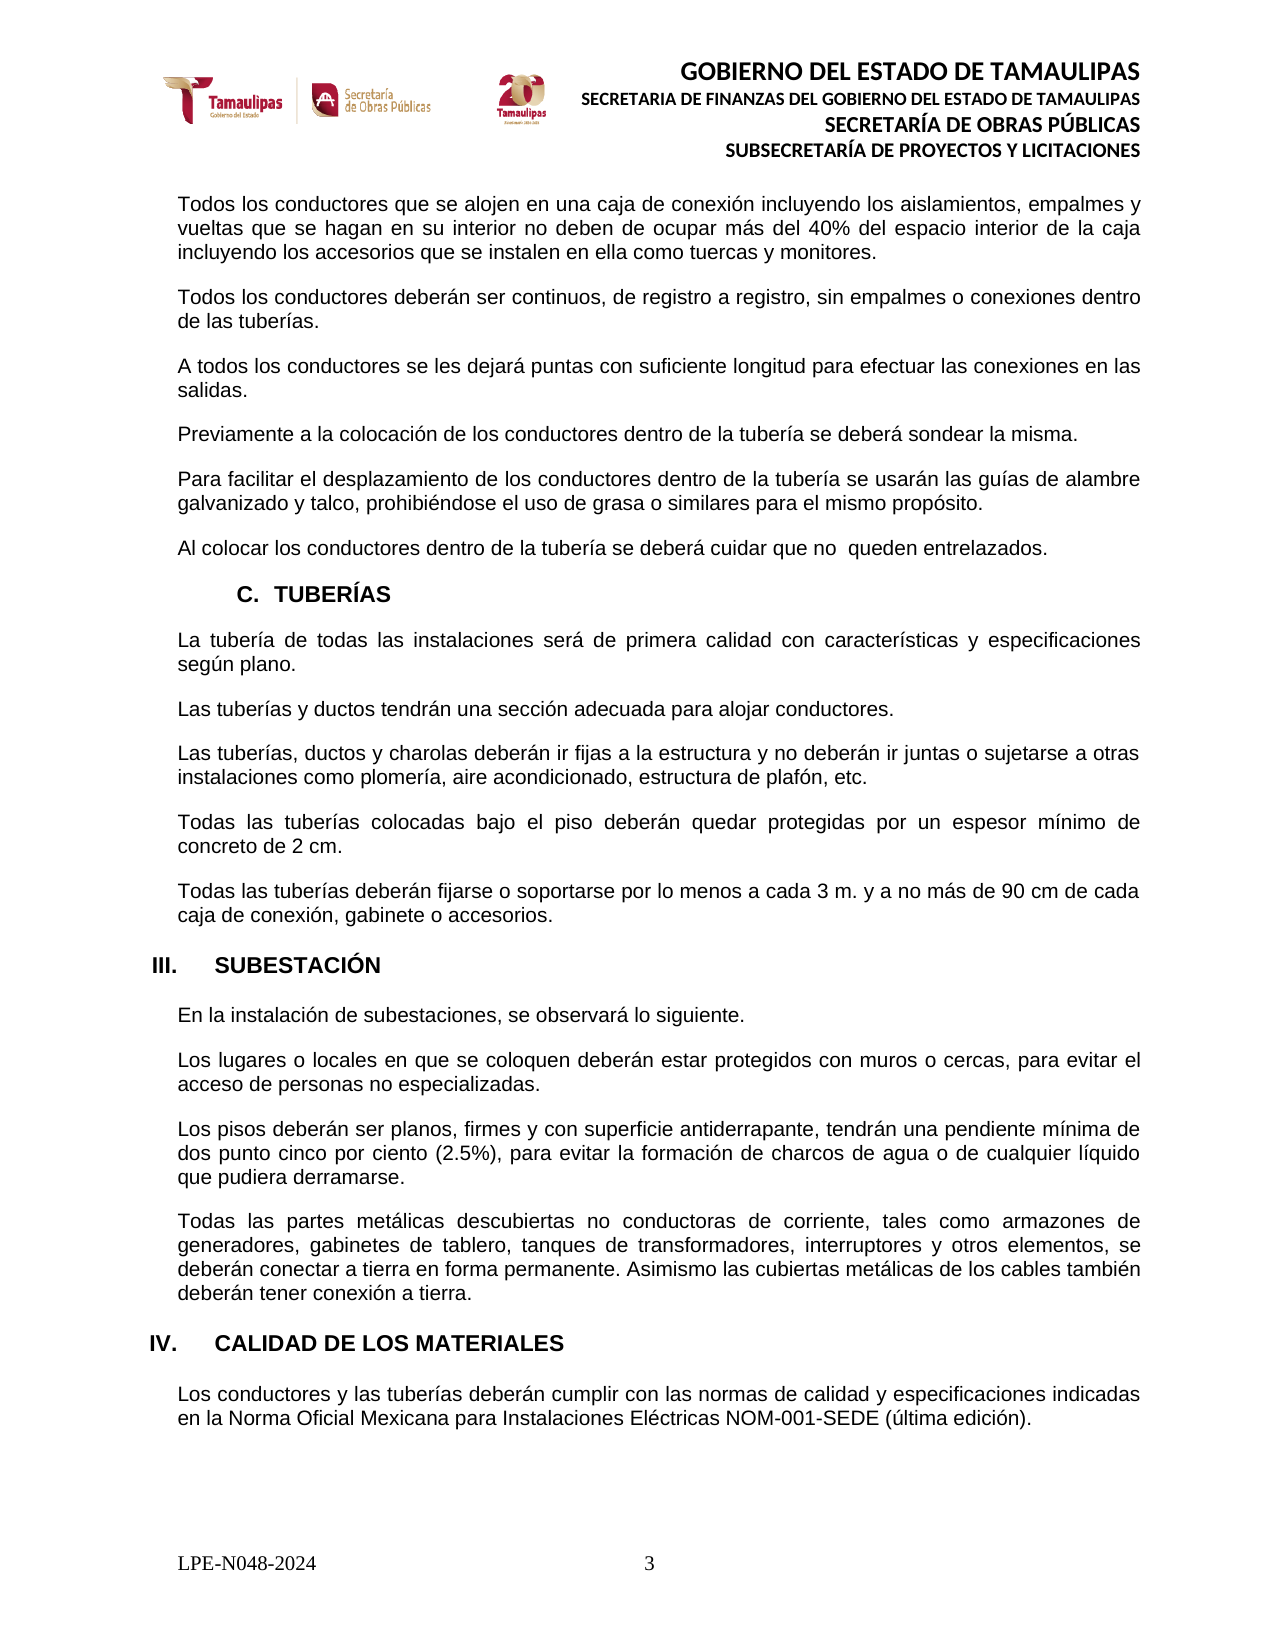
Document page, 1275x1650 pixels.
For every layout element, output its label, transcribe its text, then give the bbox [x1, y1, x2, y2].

text Al colocar los conductores dentro de la tubería se deberá cuidar que no queden entrelazados. [177, 536, 1142, 560]
text Todos los conductores que se alojen en una caja de conexión incluyendo los aislamientos, empalmes y vueltas que se hagan en su interior no deben de ocupar más del 40% del espacio interior de la caja incluyendo los accesorios que se instalen en ella como tuercas y monitores. [177, 192, 1142, 264]
text Los pisos deberán ser planos, firmes y con superficie antiderrapante, tendrán una pendiente mínima de dos punto cinco por ciento (2.5%), para evitar la formación de charcos de agua o de cualquier líquido que pudiera derramarse. [177, 1117, 1142, 1188]
text SUBESTACIÓN [177, 952, 1142, 978]
picture [151, 67, 564, 131]
text Los lugares o locales en que se coloquen deberán estar protegidos con muros o cercas, para evitar el acceso de personas no especializadas. [177, 1048, 1142, 1096]
text En la instalación de subestaciones, se observará lo siguiente. [177, 1003, 1142, 1027]
text Todas las tuberías deberán fijarse o soportarse por lo menos a cada 3 m. y a no más de 90 cm de cada caja de conexión, gabinete o accesorios. [177, 879, 1142, 927]
text A todos los conductores se les dejará puntas con suficiente longitud para efectuar las conexiones en las salidas. [177, 353, 1142, 401]
text Las tuberías, ductos y charolas deberán ir fijas a la estructura y no deberán ir juntas o sujetarse a otras instalaciones como plomería, aire acondicionado, estructura de plafón, etc. [177, 741, 1142, 789]
list TUBERÍAS [236, 581, 1142, 607]
text Todas las tuberías colocadas bajo el piso deberán quedar protegidas por un espesor mínimo de concreto de 2 cm. [177, 810, 1142, 858]
text Los conductores y las tuberías deberán cumplir con las normas de calidad y especificaciones indicadas en la Norma Oficial Mexicana para Instalaciones Eléctricas NOM-001-SEDE (última edición). [177, 1381, 1142, 1429]
text Para facilitar el desplazamiento de los conductores dentro de la tubería se usarán las guías de alambre galvanizado y talco, prohibiéndose el uso de grasa o similares para el mismo propósito. [177, 467, 1142, 515]
text Todos los conductores deberán ser continuos, de registro a registro, sin empalmes o conexiones dentro de las tuberías. [177, 285, 1142, 333]
text CALIDAD DE LOS MATERIALES [177, 1330, 1142, 1356]
text Previamente a la colocación de los conductores dentro de la tubería se deberá sondear la misma. [177, 422, 1142, 446]
text La tubería de todas las instalaciones será de primera calidad con características y especificaciones según plano. [177, 628, 1142, 676]
text Las tuberías y ductos tendrán una sección adecuada para alojar conductores. [177, 696, 1142, 720]
text Todas las partes metálicas descubiertas no conductoras de corriente, tales como armazones de generadores, gabinetes de tablero, tanques de transformadores, interruptores y otros elementos, se deberán conectar a tierra en forma permanente. Asimismo las cubiertas metálicas de los cables también deberán tener conexión a tierra. [177, 1209, 1142, 1305]
